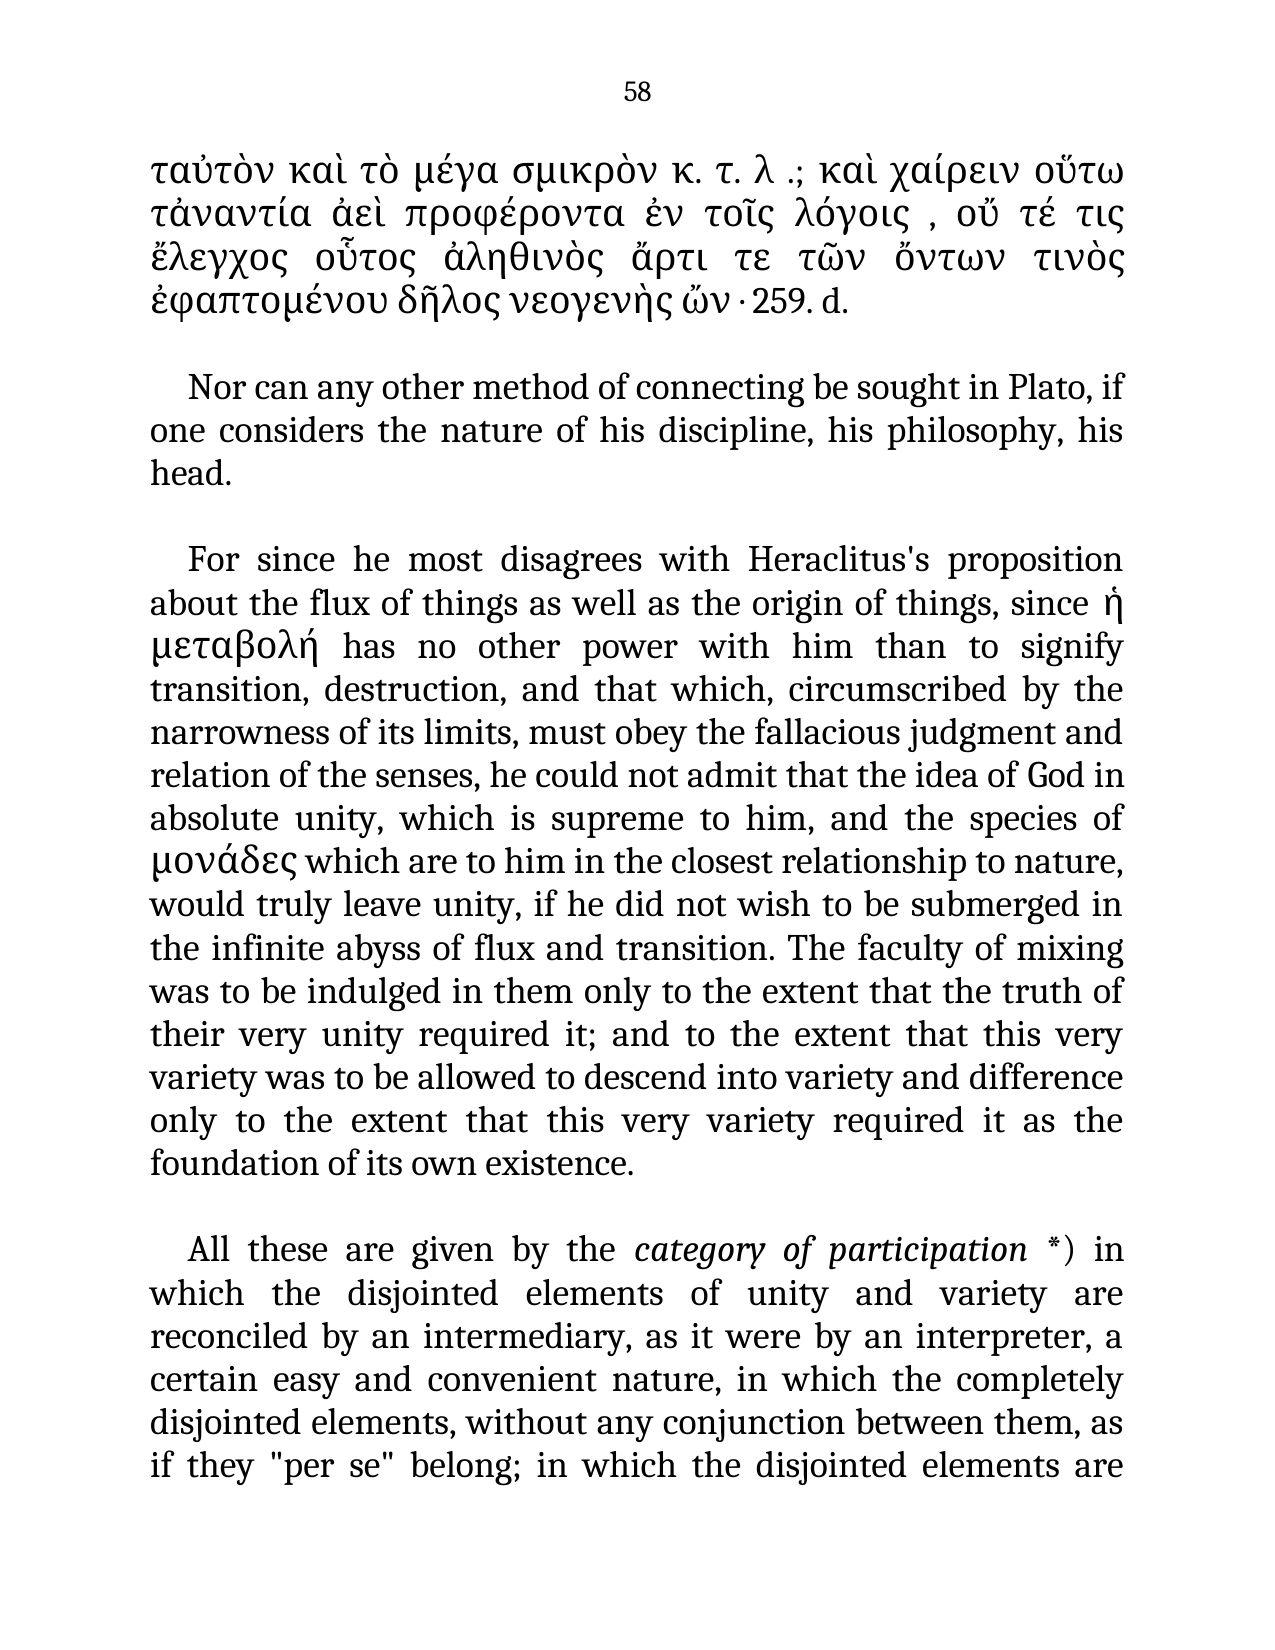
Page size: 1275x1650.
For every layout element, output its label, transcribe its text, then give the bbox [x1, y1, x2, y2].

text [150, 150, 1125, 322]
text Nor can any other method of connecting be sought in Plato, if one considers the nature of his discipline, his philosophy, his head. [150, 366, 1125, 495]
text For since he most disagrees with Heraclitus's proposition about the flux of things as well as the origin of things, since ἡ μεταβολή has no other power with him than to signify transition, destruction, and that which, circumscribed by the narrowness of its limits, must obey the fallacious judgment and relation of the senses, he could not admit that the idea of ​​God in absolute unity, which is supreme to him, and the species of μονάδες which are to him in the closest relationship to nature, would truly leave unity, if he did not wish to be submerged in the infinite abyss of flux and transition. The faculty of mixing was to be indulged in them only to the extent that the truth of their very unity required it; and to the extent that this very variety was to be allowed to descend into variety and difference only to the extent that this very variety required it as the foundation of its own existence. [150, 538, 1125, 1185]
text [150, 1228, 1125, 1487]
